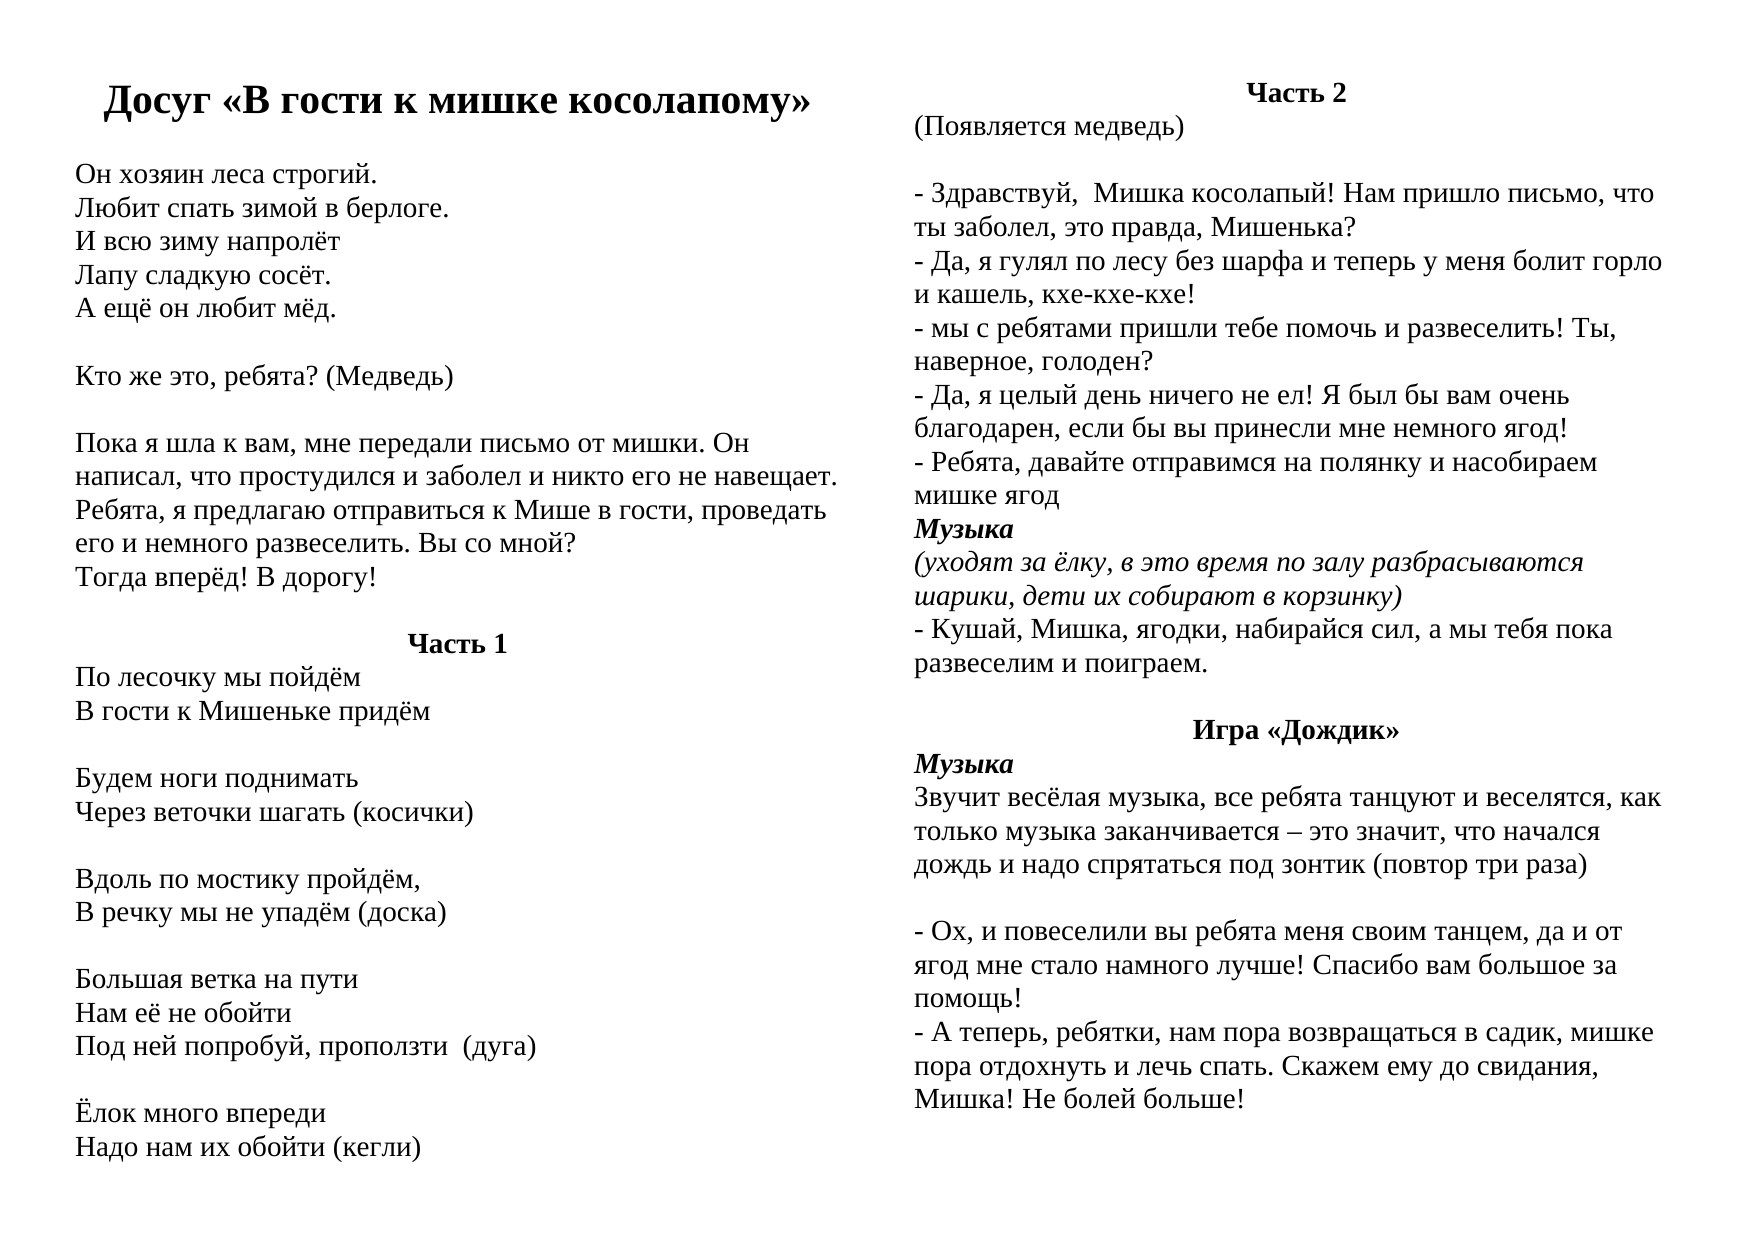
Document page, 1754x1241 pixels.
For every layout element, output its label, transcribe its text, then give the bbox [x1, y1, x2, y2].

text - Ребята, давайте отправимся на полянку и насобираем мишке ягод [914, 444, 1679, 511]
text Любит спать зимой в берлоге. [75, 190, 840, 223]
text В речку мы не упадём (доска) [75, 894, 840, 928]
text Кто же это, ребята? (Медведь) [75, 358, 840, 391]
text В гости к Мишеньке придём [75, 693, 840, 727]
text - Кушай, Мишка, ягодки, набирайся сил, а мы тебя пока развеселим и поиграем. [914, 612, 1679, 679]
text Под ней попробуй, проползти (дуга) [75, 1028, 840, 1062]
text - Ох, и повеселили вы ребята меня своим танцем, да и от ягод мне стало намного лучше! Спасибо вам большое за помощь! [914, 913, 1679, 1014]
text Он хозяин леса строгий. [75, 156, 840, 190]
text - Да, я гулял по лесу без шарфа и теперь у меня болит горло и кашель, кхе-кхе-кхе! [914, 243, 1679, 310]
text И всю зиму напролёт [75, 223, 840, 257]
text Досуг «В гости к мишке косолапому» [75, 75, 840, 123]
text Игра «Дождик» [914, 712, 1679, 746]
text - мы с ребятами пришли тебе помочь и развеселить! Ты, наверное, голоден? [914, 310, 1679, 377]
text (уходят за ёлку, в это время по залу разбрасываются шарики, дети их собирают в корзинку) [914, 544, 1679, 612]
text По лесочку мы пойдём [75, 659, 840, 693]
text Ёлок много впереди [75, 1096, 840, 1129]
text А ещё он любит мёд. [75, 291, 840, 324]
text (Появляется медведь) [914, 108, 1679, 142]
text Нам её не обойти [75, 995, 840, 1028]
text Звучит весёлая музыка, все ребята танцуют и веселятся, как только музыка заканчивается – это значит, что начался дождь и надо спрятаться под зонтик (повтор три раза) [914, 779, 1679, 880]
text Музыка [914, 746, 1679, 779]
text Надо нам их обойти (кегли) [75, 1129, 840, 1163]
text Часть 2 [914, 75, 1679, 108]
text Часть 1 [75, 626, 840, 659]
text Музыка [914, 511, 1679, 544]
text Через веточки шагать (косички) [75, 794, 840, 827]
text Большая ветка на пути [75, 961, 840, 995]
text - А теперь, ребятки, нам пора возвращаться в садик, мишке пора отдохнуть и лечь спать. Скажем ему до свидания, Мишка! Не болей больше! [914, 1014, 1679, 1115]
text Тогда вперёд! В дорогу! [75, 559, 840, 592]
text Пока я шла к вам, мне передали письмо от мишки. Он написал, что простудился и заболел и никто его не навещает. Ребята, я предлагаю отправиться к Мише в гости, проведать его и немного развеселить. Вы со мной? [75, 425, 840, 559]
text Лапу сладкую сосёт. [75, 257, 840, 291]
text - Здравствуй, Мишка косолапый! Нам пришло письмо, что ты заболел, это правда, Мишенька? [914, 176, 1679, 243]
text Будем ноги поднимать [75, 760, 840, 794]
text Вдоль по мостику пройдём, [75, 861, 840, 894]
text - Да, я целый день ничего не ел! Я был бы вам очень благодарен, если бы вы принесли мне немного ягод! [914, 377, 1679, 444]
